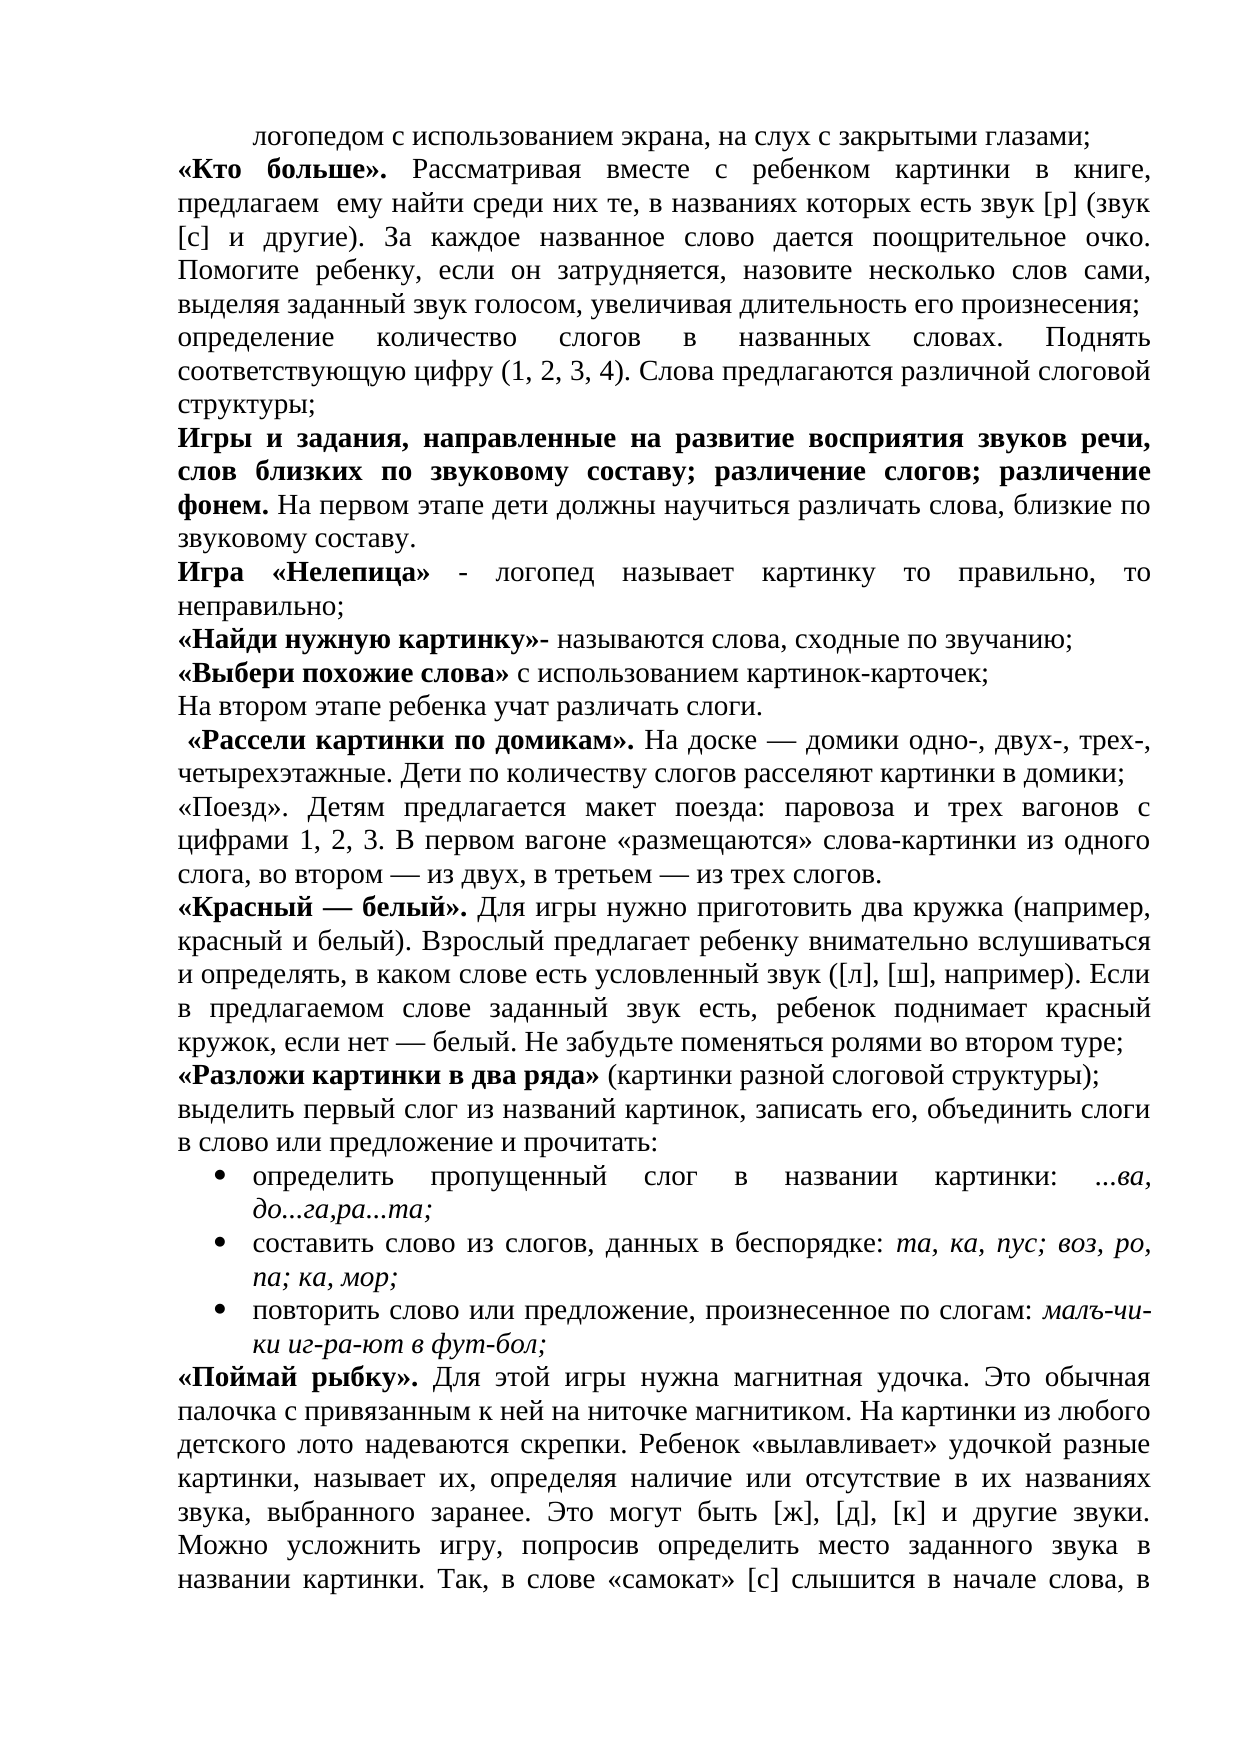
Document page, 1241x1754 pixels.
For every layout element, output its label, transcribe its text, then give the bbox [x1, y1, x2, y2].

text «Рассели картинки по домикам». На доске — домики одно-, двух-, трех-, четырехэтажные. Дети по количеству слогов расселяют картинки в домики; [177, 722, 1152, 789]
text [177, 1359, 1152, 1594]
text выделить первый слог из названий картинок, записать его, объединить слоги в слово или предложение и прочитать: [177, 1091, 1152, 1158]
text «Поезд». Детям предлагается макет поезда: паровоза и трех вагонов с цифрами 1, 2, 3. В первом вагоне «размещаются» слова-картинки из одного слога, во втором — из двух, в третьем — из трех слогов. [177, 789, 1152, 889]
text «Выбери похожие слова» с использованием картинок-карточек; [177, 655, 1152, 688]
list повторить слово или предложение, произнесенное по слогам: малъ-чи-ки иг-ра-ют в фут-бол; [215, 1292, 1152, 1359]
list определить пропущенный слог в названии картинки: ...ва, до...га,ра...та; [215, 1158, 1152, 1225]
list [215, 118, 1152, 152]
text «Разложи картинки в два ряда» (картинки разной слоговой структуры); [177, 1057, 1152, 1091]
text «Найди нужную картинку»- называются слова, сходные по звучанию; [177, 621, 1152, 655]
list составить слово из слогов, данных в беспорядке: та, ка, пус; воз, ро, па; ка, мор; [215, 1225, 1152, 1292]
text Игры и задания, направленные на развитие восприятия звуков речи, слов близких по звуковому составу; различение слогов; различение фонем. На первом этапе дети должны научиться различать слова, близкие по звуковому составу. [177, 420, 1152, 554]
text «Красный — белый». Для игры нужно приготовить два кружка (например, красный и белый). Взрослый предлагает ребенку внимательно вслушиваться и определять, в каком слове есть условленный звук ([л], [ш], например). Если в предлагаемом слове заданный звук есть, ребенок поднимает красный кружок, если нет — белый. Не забудьте поменяться ролями во втором туре; [177, 889, 1152, 1057]
text «Кто больше». Рассматривая вместе с ребенком картинки в книге, предлагаем ему найти среди них те, в названиях которых есть звук [р] (звук [с] и другие). За каждое названное слово дается поощрительное очко. Помогите ребенку, если он затрудняется, назовите несколько слов сами, выделяя заданный звук голосом, увеличивая длительность его произнесения; [177, 152, 1152, 319]
text На втором этапе ребенка учат различать слоги. [177, 688, 1152, 722]
text определение количество слогов в названных словах. Поднять соответствующую цифру (1, 2, 3, 4). Слова предлагаются различной слоговой структуры; [177, 319, 1152, 420]
text Игра «Нелепица» - логопед называет картинку то правильно, то неправильно; [177, 554, 1152, 621]
